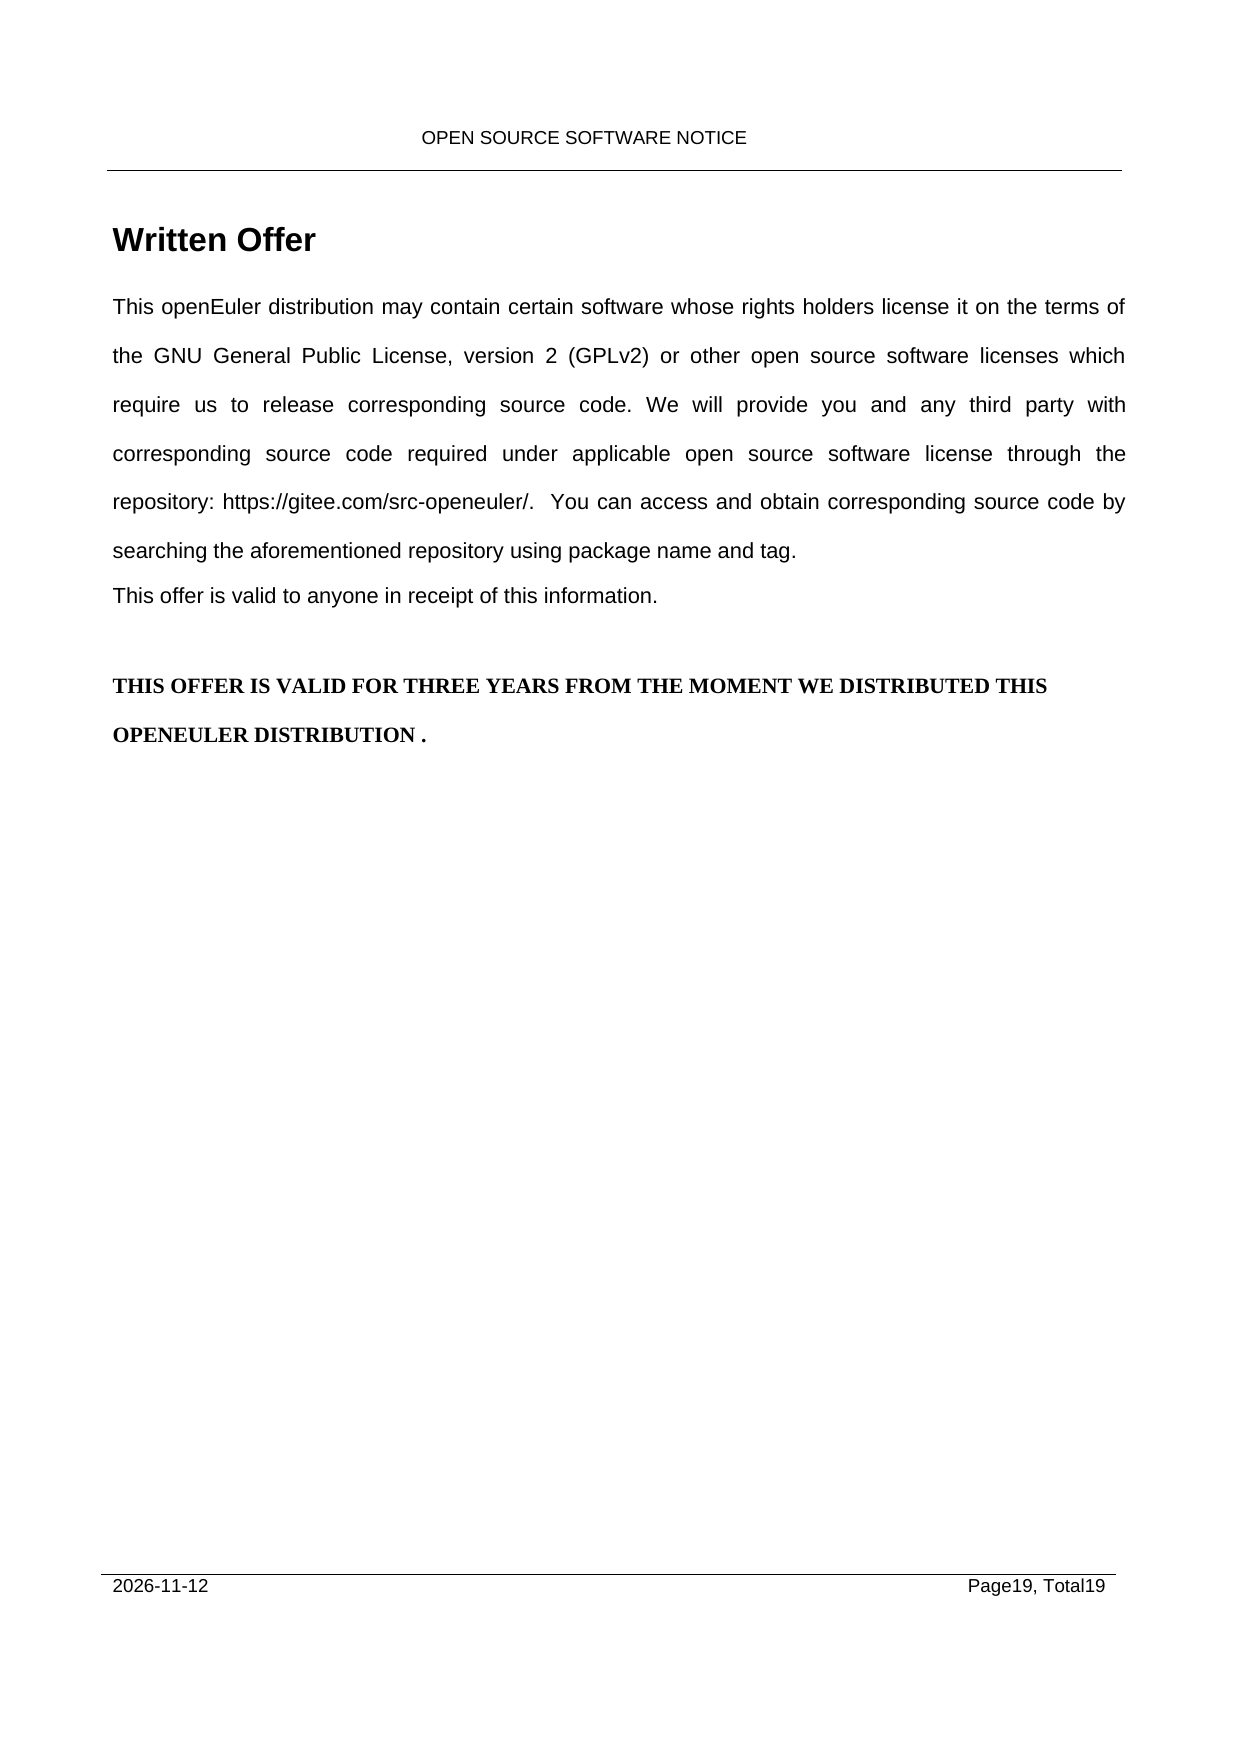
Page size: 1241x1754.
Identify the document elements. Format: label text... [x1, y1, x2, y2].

text This offer is valid to anyone in receipt of this information. [112, 579, 1128, 612]
text Written Offer [112, 206, 1128, 271]
text This openEuler distribution may contain certain software whose rights holders license it on the terms of the GNU General Public License, version 2 (GPLv2) or other open source software licenses which require us to release corresponding source code. We will provide you and any third party with corresponding source code required under applicable open source software license through the repository: https://gitee.com/src-openeuler/. You can access and obtain corresponding source code by searching the aforementioned repository using package name and tag. [112, 291, 1128, 567]
text THIS OFFER IS VALID FOR THREE YEARS FROM THE MOMENT WE DISTRIBUTED THIS OPENEULER DISTRIBUTION . [112, 669, 1128, 751]
